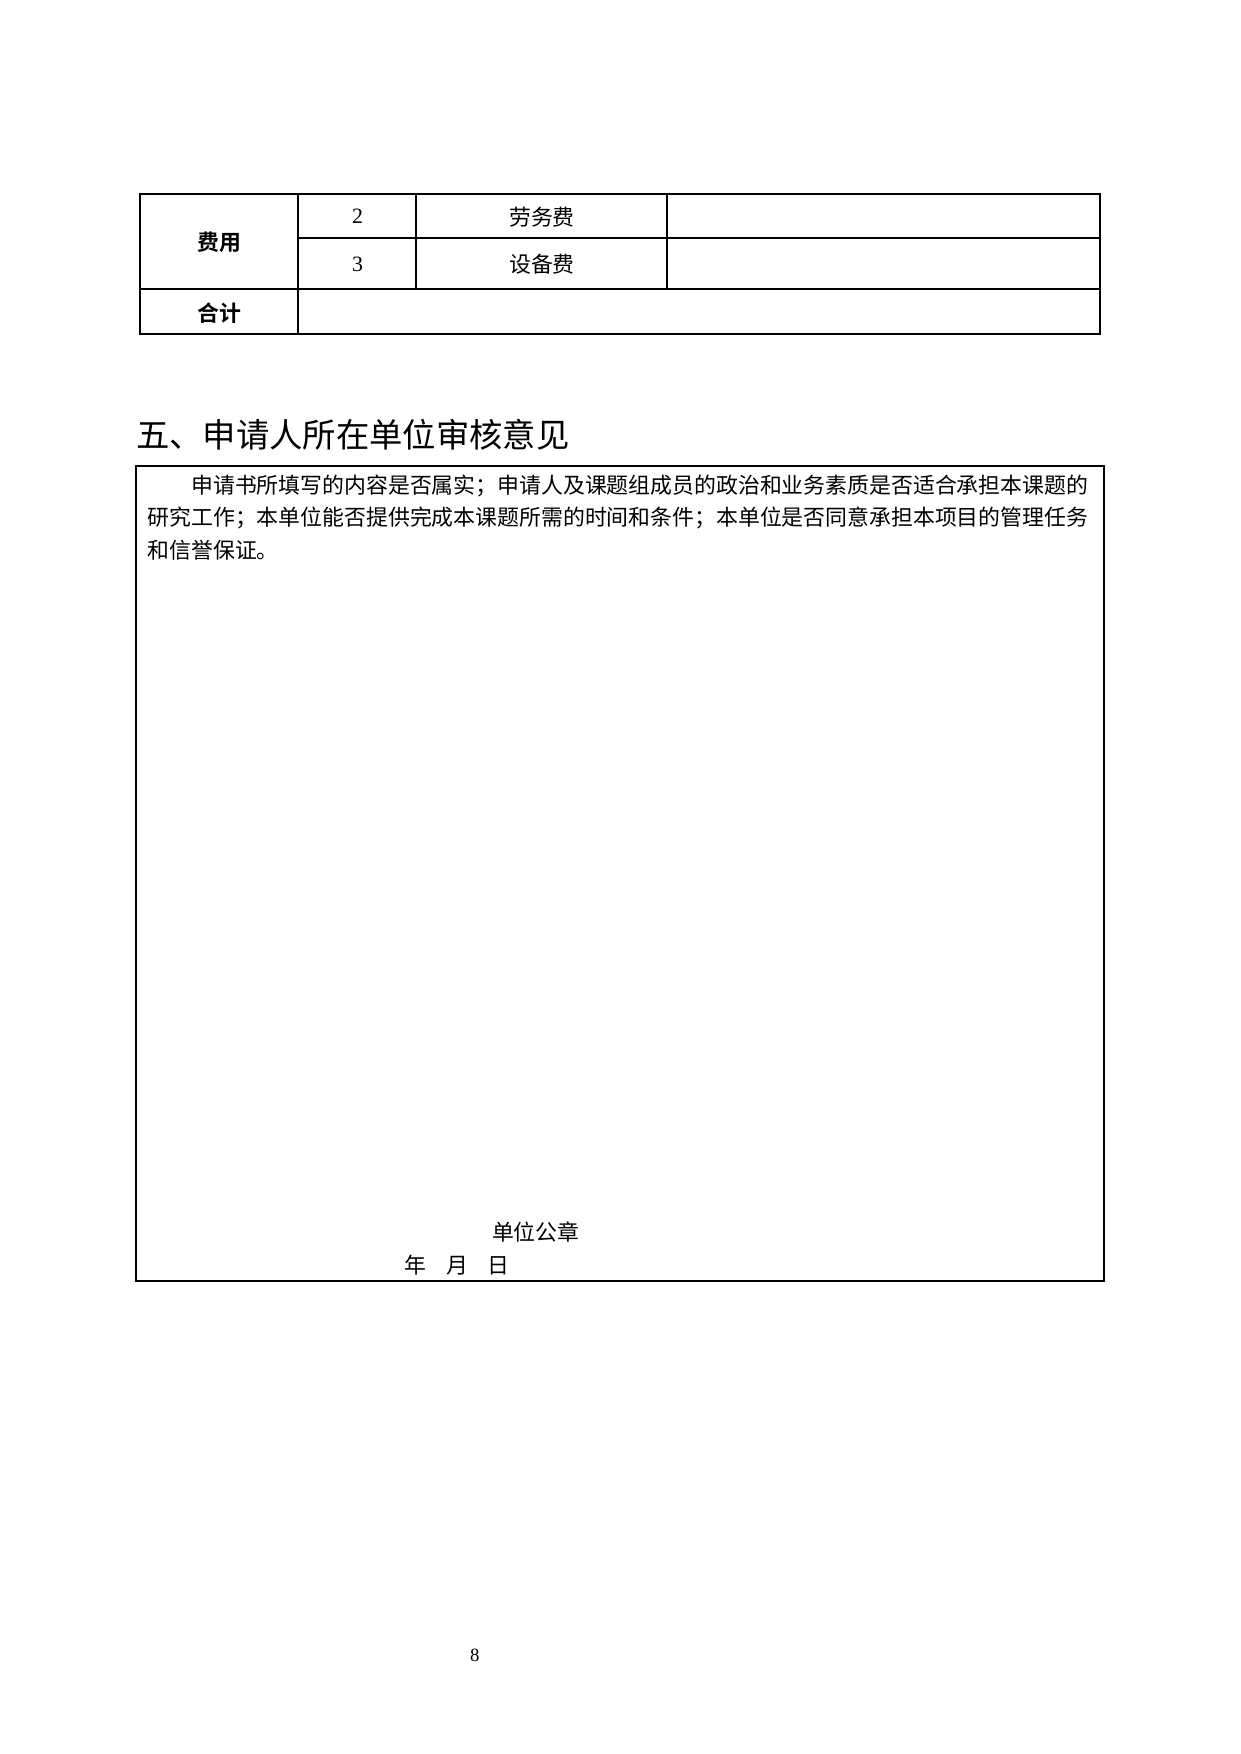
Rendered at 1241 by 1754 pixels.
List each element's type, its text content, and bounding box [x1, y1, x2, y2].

table_cell [299, 290, 1099, 333]
text 五、申请人所在单位审核意见 [136, 400, 1104, 465]
table_cell [668, 239, 1099, 288]
table_cell 2 [299, 195, 415, 237]
table_cell 设备费 [417, 239, 666, 288]
table_cell 劳务费 [417, 195, 666, 237]
table_header 申请书所填写的内容是否属实；申请人及课题组成员的政治和业务素质是否适合承担本课题的研究工作；本单位能否提供完成本课题所需的时间和条件；本单位是否同意承担本项目的管理任务和信誉保证。 单位公章 年 月 日 [137, 467, 1103, 1280]
table_cell 3 [299, 239, 415, 288]
table_cell 直接 费用 [141, 195, 297, 288]
table_cell [668, 195, 1099, 237]
table_cell 合计 [141, 290, 297, 333]
